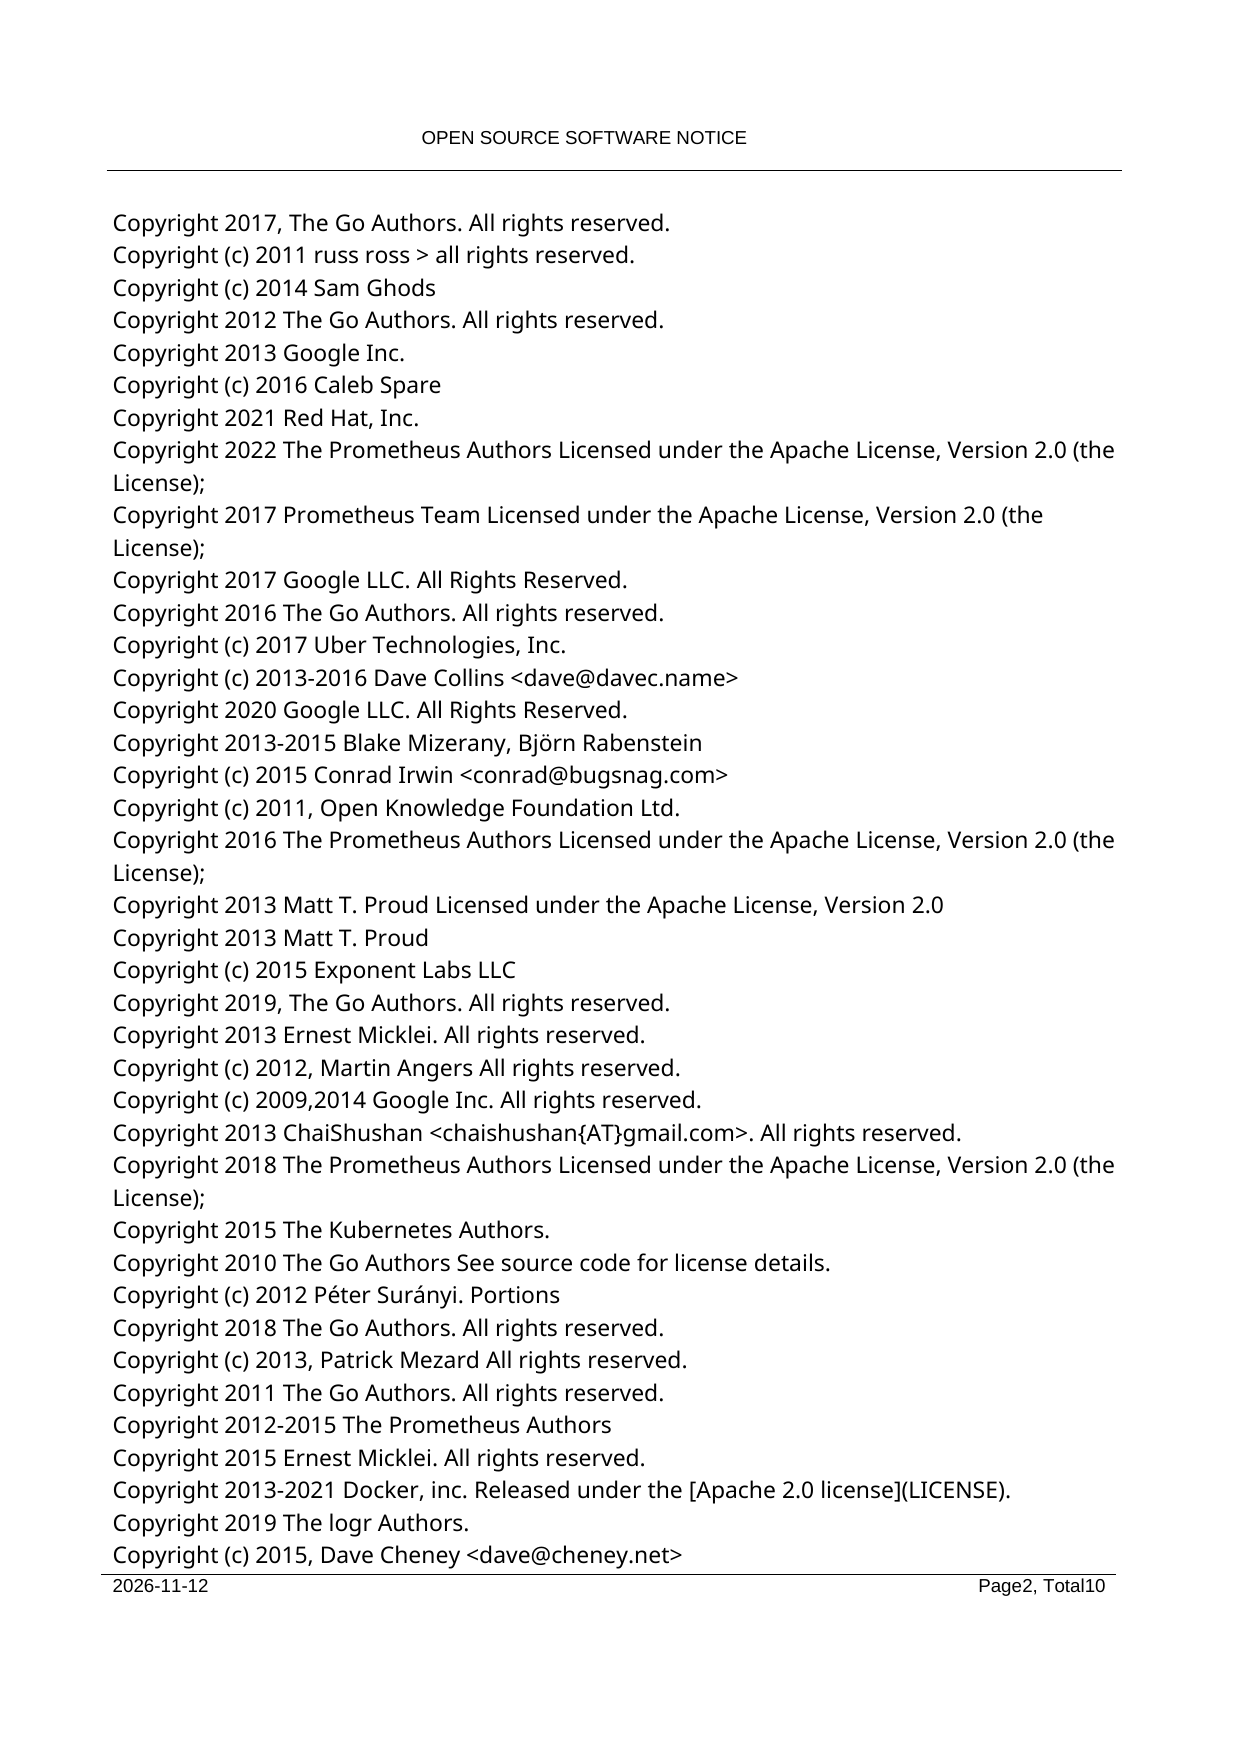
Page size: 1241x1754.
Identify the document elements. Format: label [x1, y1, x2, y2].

text [112, 206, 1128, 1571]
